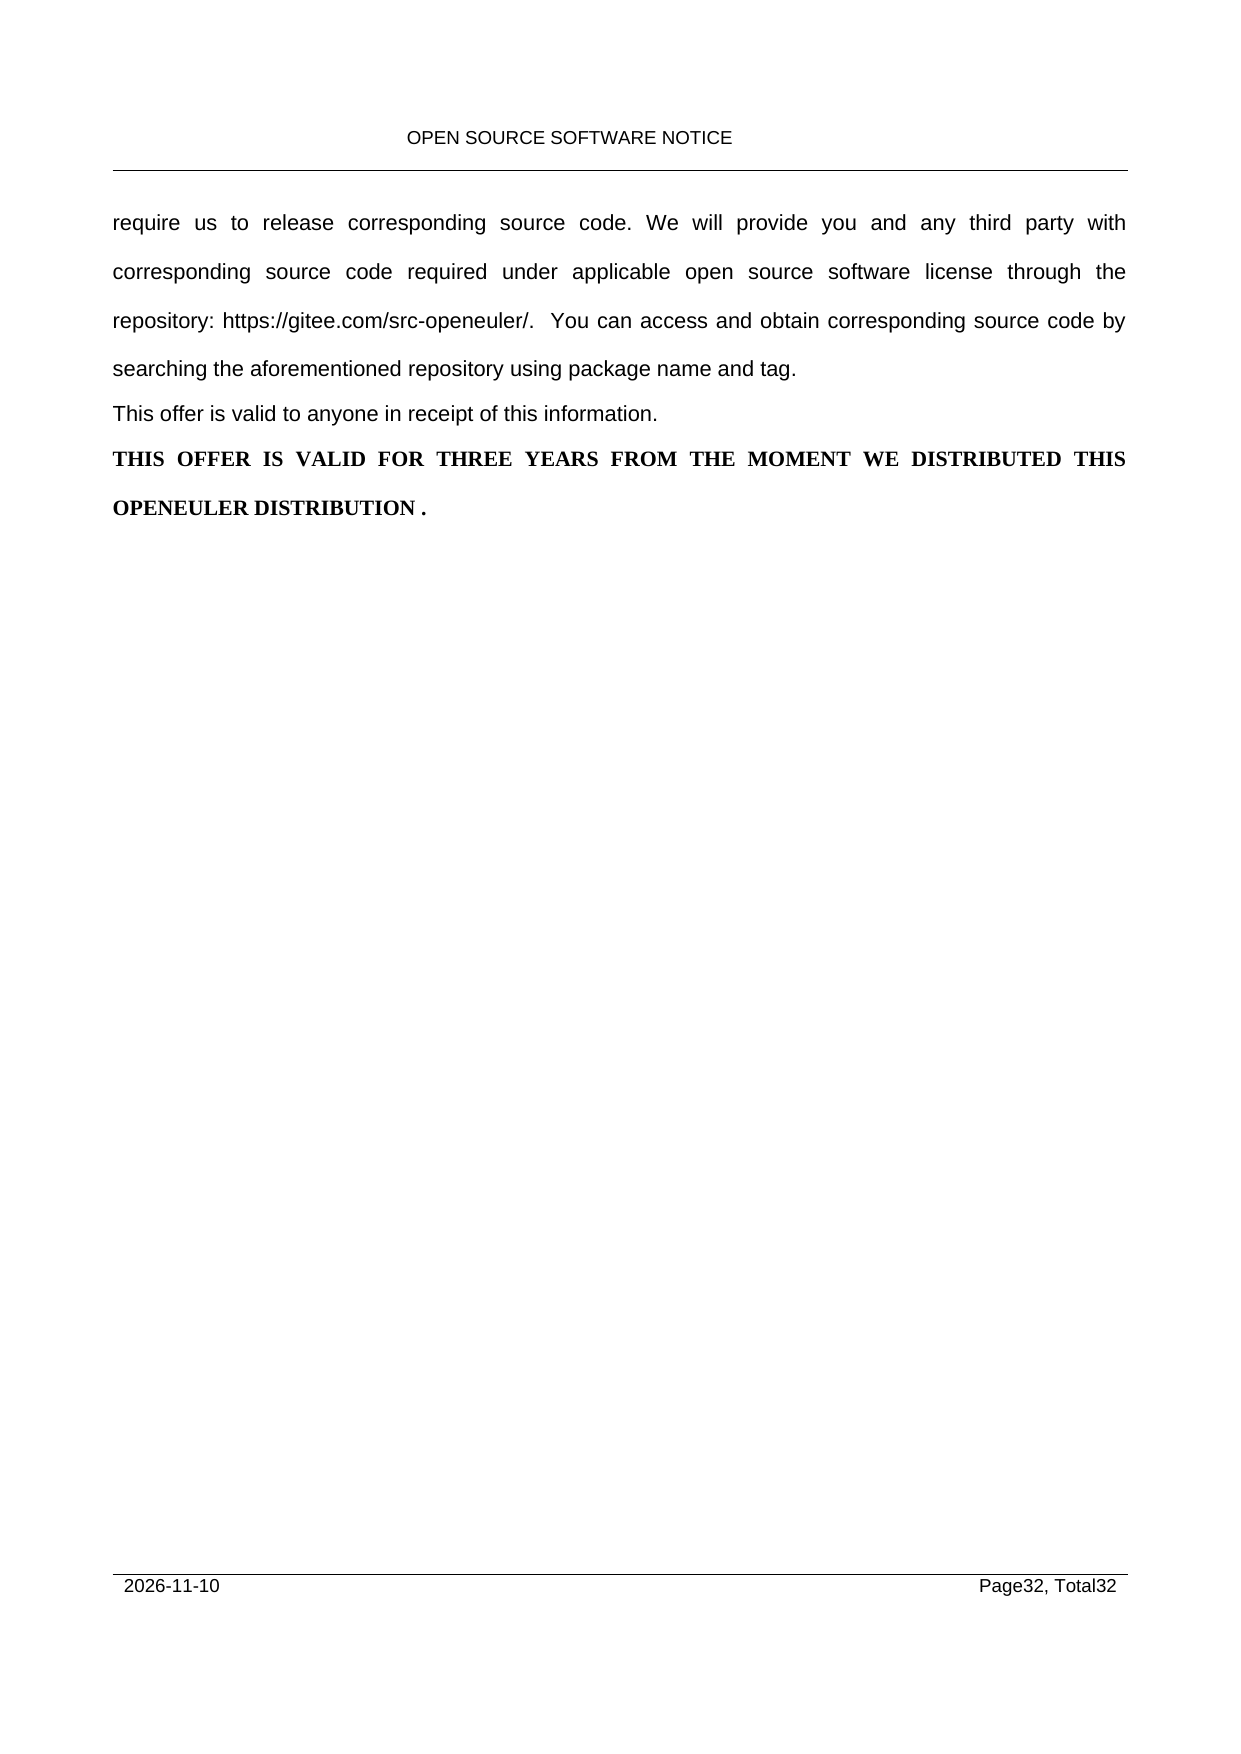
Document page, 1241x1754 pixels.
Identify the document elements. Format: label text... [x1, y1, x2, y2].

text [112, 206, 1128, 385]
text This offer is valid to anyone in receipt of this information. [112, 398, 1128, 430]
text THIS OFFER IS VALID FOR THREE YEARS FROM THE MOMENT WE DISTRIBUTED THIS OPENEULER DISTRIBUTION . [112, 443, 1128, 524]
